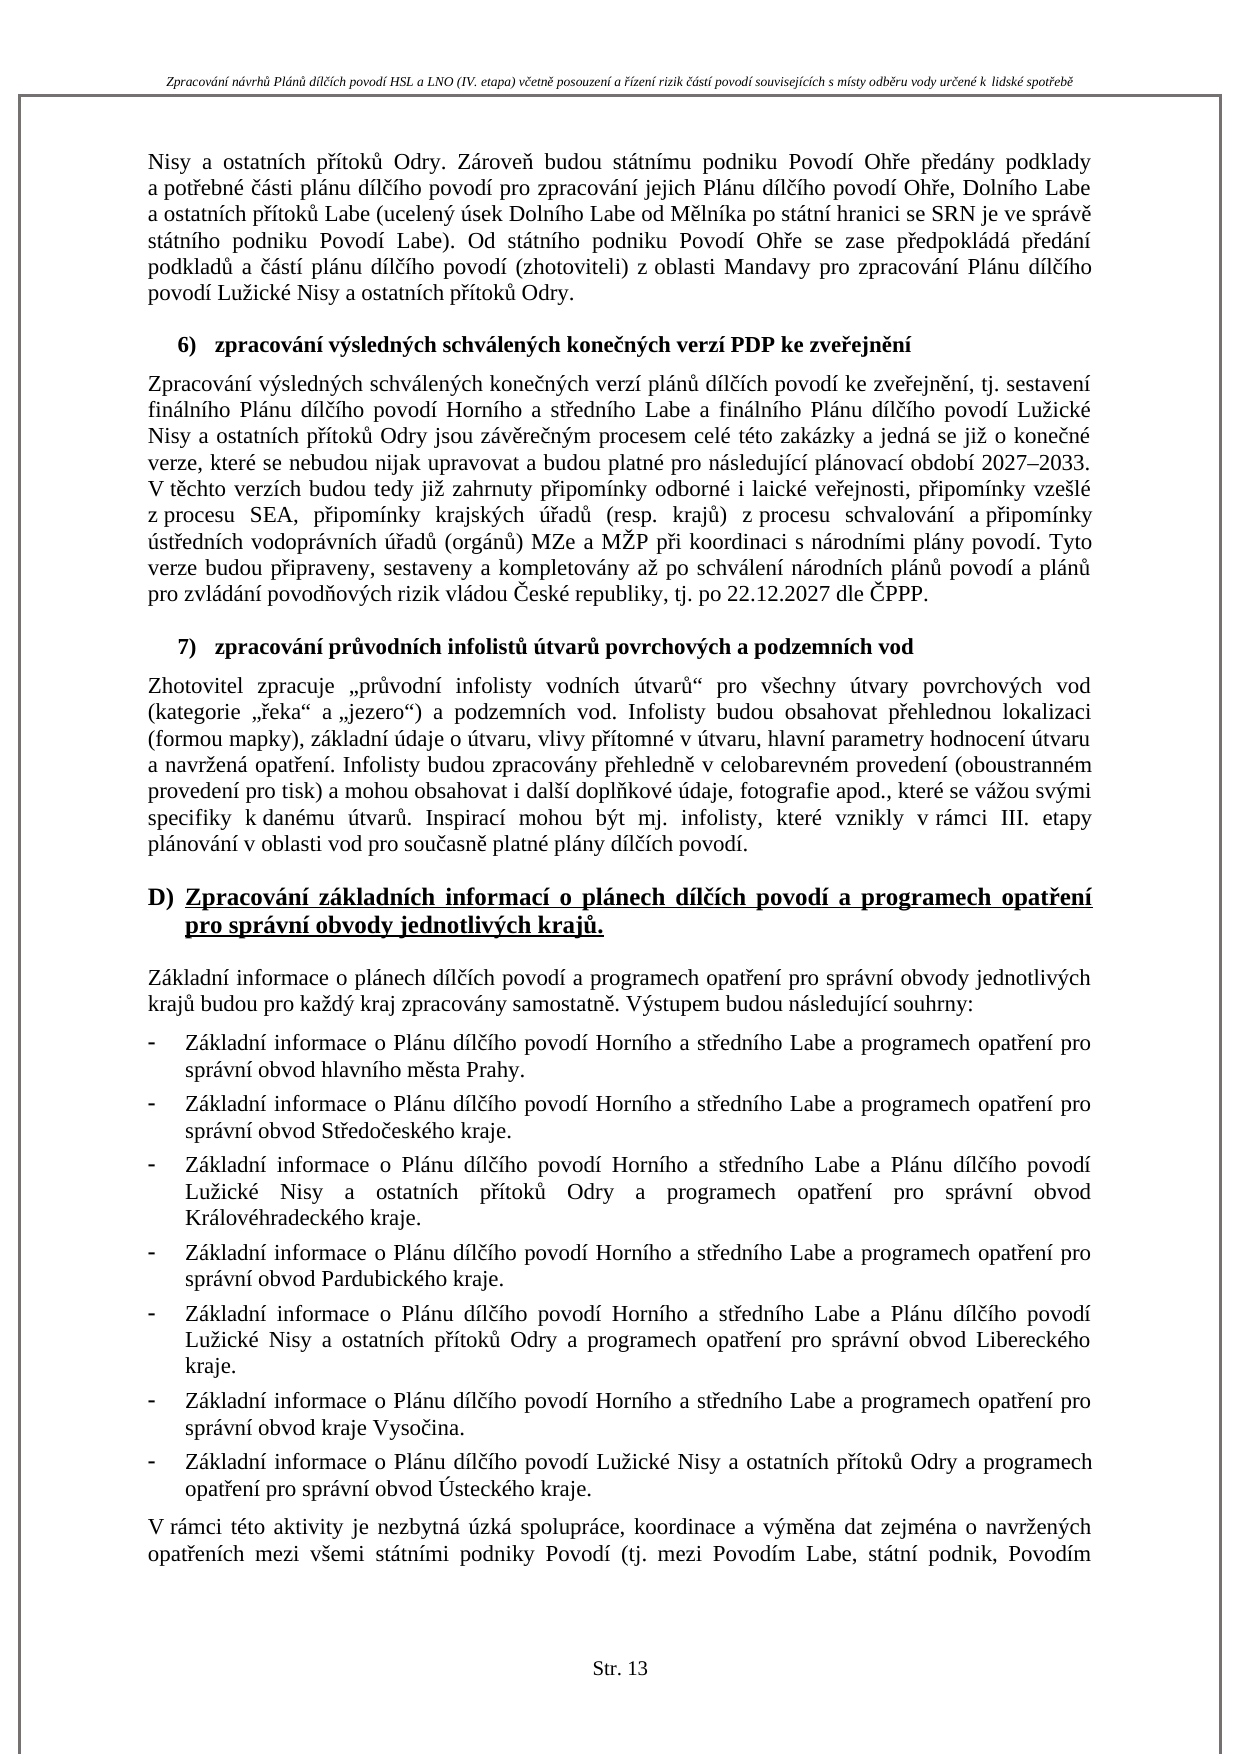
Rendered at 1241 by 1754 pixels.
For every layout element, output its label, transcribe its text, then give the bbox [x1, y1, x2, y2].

list zpracování výsledných schválených konečných verzí PDP ke zveřejnění [177, 331, 1092, 357]
list Zpracování základních informací o plánech dílčích povodí a programech opatření pro správní obvody jednotlivých krajů. [148, 882, 1092, 939]
list Základní informace o Plánu dílčího povodí Horního a středního Labe a programech opatření pro správní obvod Středočeského kraje. [148, 1090, 1092, 1143]
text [148, 1513, 1092, 1566]
list zpracování průvodních infolistů útvarů povrchových a podzemních vod [177, 633, 1092, 659]
list Základní informace o Plánu dílčího povodí Horního a středního Labe a Plánu dílčího povodí Lužické Nisy a ostatních přítoků Odry a programech opatření pro správní obvod Libereckého kraje. [148, 1300, 1092, 1379]
text Zhotovitel zpracuje „průvodní infolisty vodních útvarů“ pro všechny útvary povrchových vod (kategorie „řeka“ a „jezero“) a podzemních vod. Infolisty budou obsahovat přehlednou lokalizaci (formou mapky), základní údaje o útvaru, vlivy přítomné v útvaru, hlavní parametry hodnocení útvaru a navržená opatření. Infolisty budou zpracovány přehledně v celobarevném provedení (oboustranném provedení pro tisk) a mohou obsahovat i další doplňkové údaje, fotografie apod., které se vážou svými specifiky k danému útvarů. Inspirací mohou být mj. infolisty, které vznikly v rámci III. etapy plánování v oblasti vod pro současně platné plány dílčích povodí. [148, 672, 1092, 857]
list Základní informace o Plánu dílčího povodí Horního a středního Labe a programech opatření pro správní obvod Pardubického kraje. [148, 1239, 1092, 1291]
list Základní informace o Plánu dílčího povodí Horního a středního Labe a programech opatření pro správní obvod hlavního města Prahy. [148, 1029, 1092, 1082]
text Základní informace o plánech dílčích povodí a programech opatření pro správní obvody jednotlivých krajů budou pro každý kraj zpracovány samostatně. Výstupem budou následující souhrny: [148, 964, 1092, 1017]
list Základní informace o Plánu dílčího povodí Lužické Nisy a ostatních přítoků Odry a programech opatření pro správní obvod Ústeckého kraje. [148, 1448, 1092, 1501]
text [148, 148, 1092, 306]
text Zpracování výsledných schválených konečných verzí plánů dílčích povodí ke zveřejnění, tj. sestavení finálního Plánu dílčího povodí Horního a středního Labe a finálního Plánu dílčího povodí Lužické Nisy a ostatních přítoků Odry jsou závěrečným procesem celé této zakázky a jedná se již o konečné verze, které se nebudou nijak upravovat a budou platné pro následující plánovací období 2027–2033. V těchto verzích budou tedy již zahrnuty připomínky odborné i laické veřejnosti, připomínky vzešlé z procesu SEA, připomínky krajských úřadů (resp. krajů) z procesu schvalování a připomínky ústředních vodoprávních úřadů (orgánů) MZe a MŽP při koordinaci s národními plány povodí. Tyto verze budou připraveny, sestaveny a kompletovány až po schválení národních plánů povodí a plánů pro zvládání povodňových rizik vládou České republiky, tj. po 22.12.2027 dle ČPPP. [148, 370, 1092, 607]
list Základní informace o Plánu dílčího povodí Horního a středního Labe a Plánu dílčího povodí Lužické Nisy a ostatních přítoků Odry a programech opatření pro správní obvod Královéhradeckého kraje. [148, 1151, 1092, 1230]
list Základní informace o Plánu dílčího povodí Horního a středního Labe a programech opatření pro správní obvod kraje Vysočina. [148, 1387, 1092, 1440]
